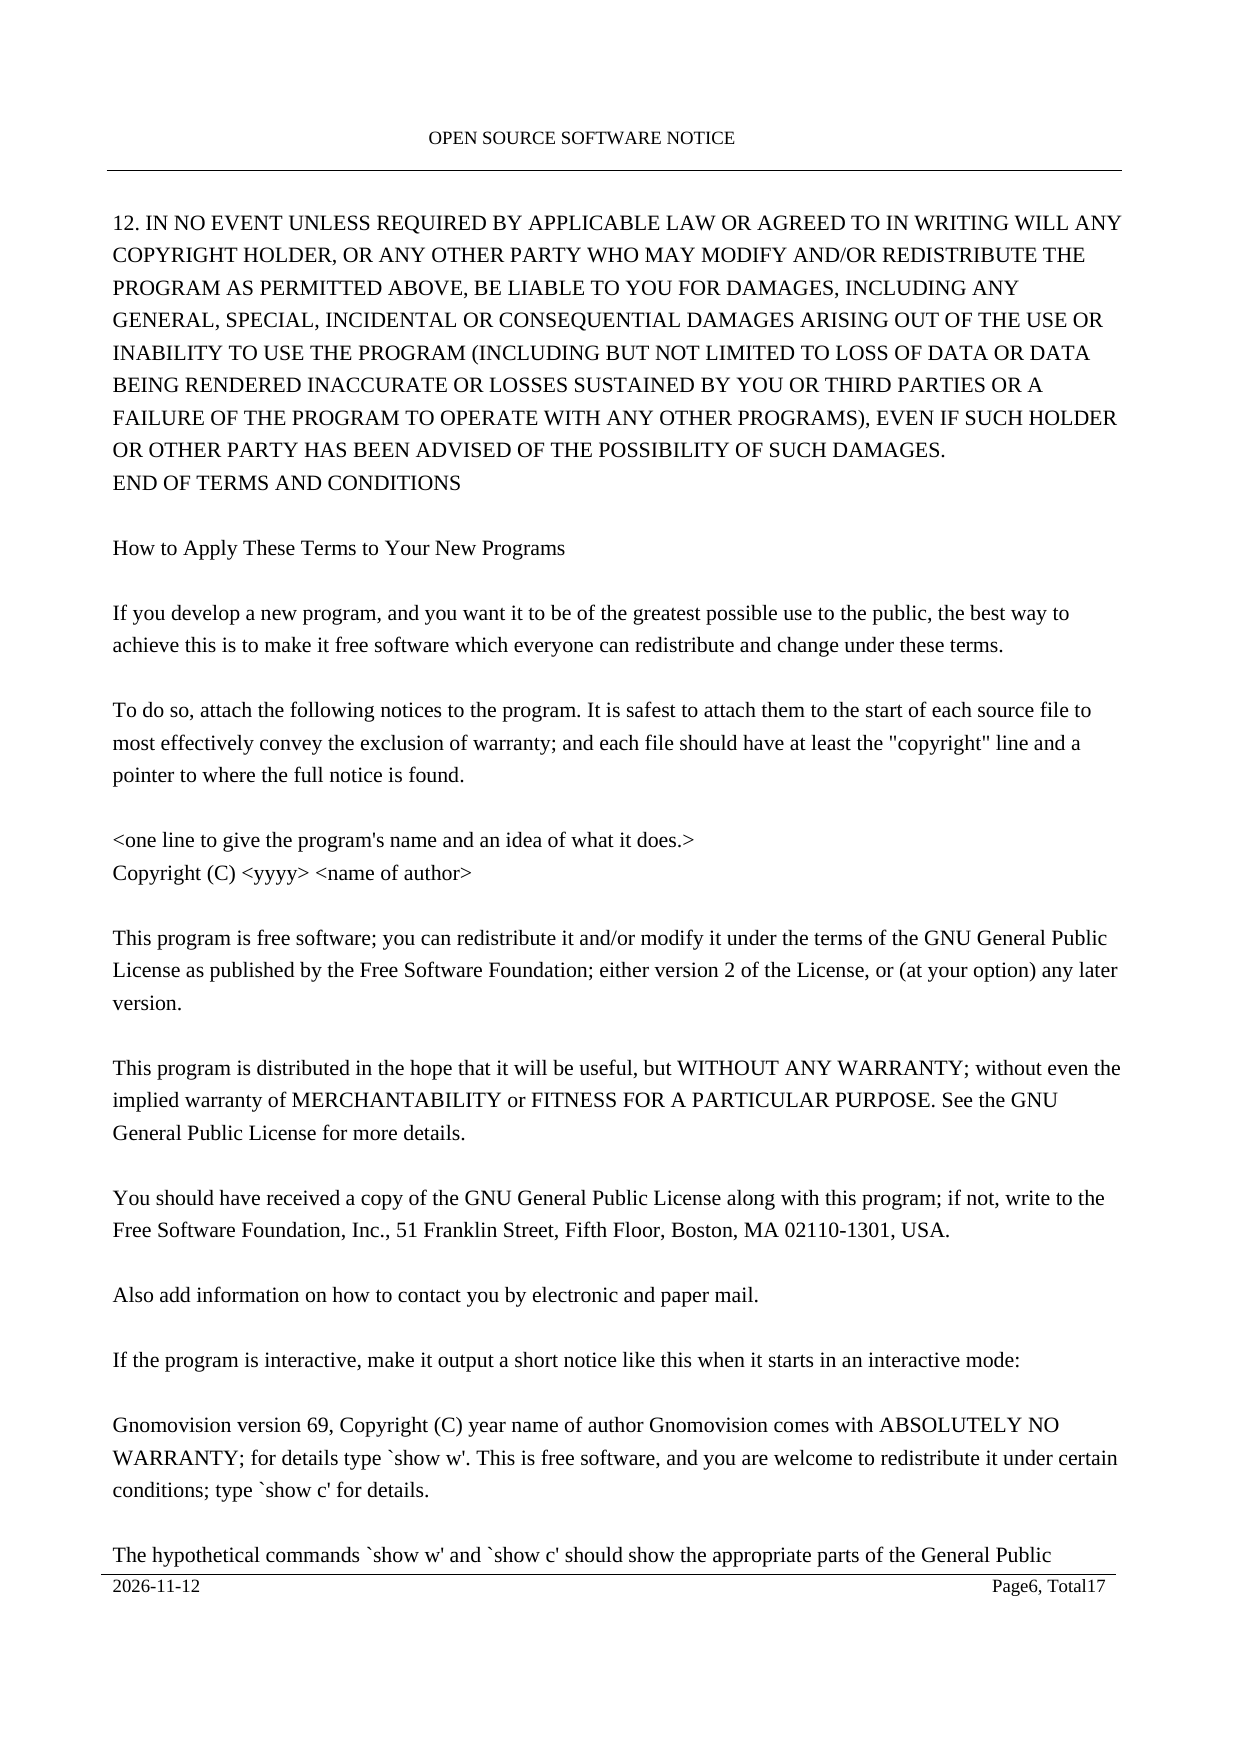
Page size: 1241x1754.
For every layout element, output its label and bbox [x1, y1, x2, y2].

text [112, 206, 1128, 1571]
